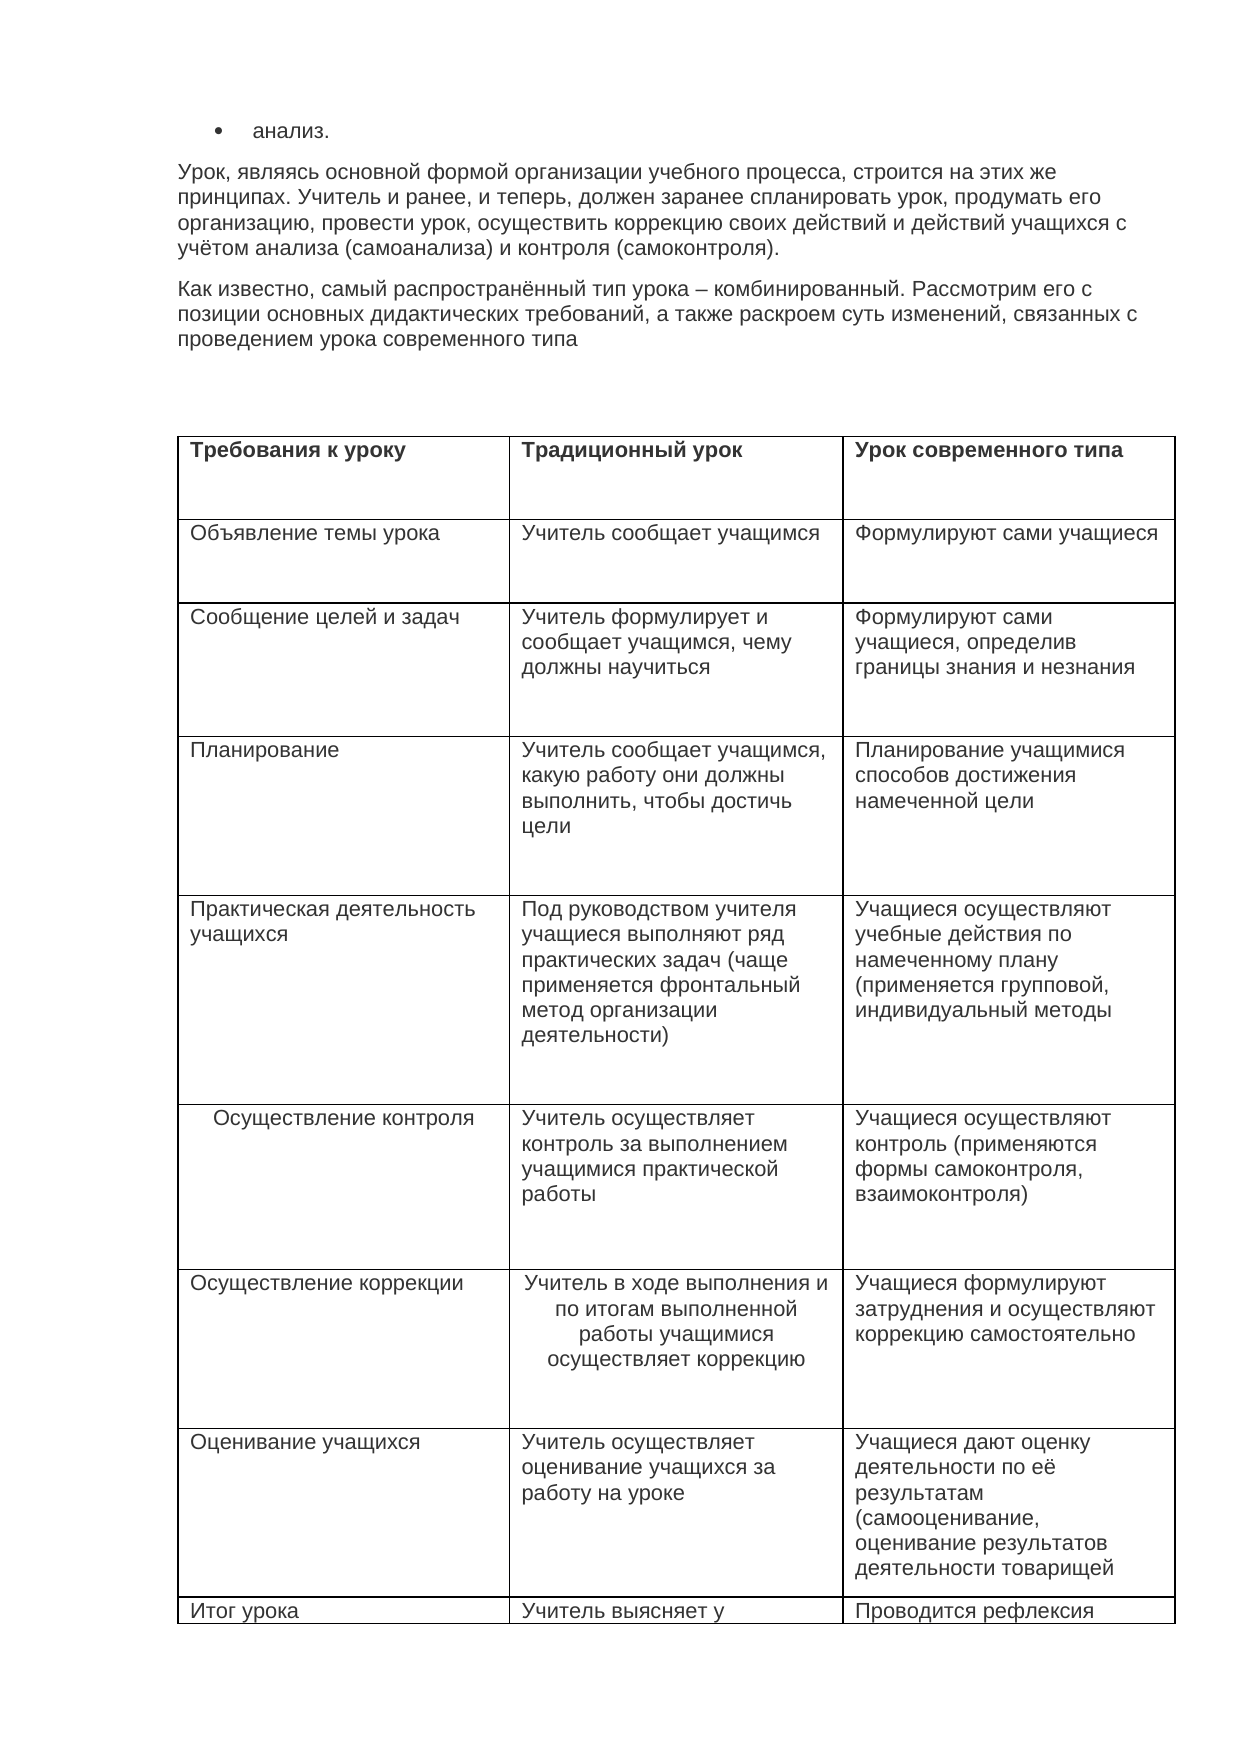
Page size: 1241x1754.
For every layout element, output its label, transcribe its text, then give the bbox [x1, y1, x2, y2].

table_cell Оценивание учащихся [179, 1429, 509, 1596]
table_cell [844, 1598, 1174, 1623]
table_header Требования к уроку [179, 437, 509, 519]
text Как известно, самый распространённый тип урока – комбинированный. Рассмотрим его с позиции основных дидактических требований, а также раскроем суть изменений, связанных с проведением урока современного типа [177, 275, 1152, 351]
table_cell Учитель осуществляет оценивание учащихся за работу на уроке [510, 1429, 842, 1596]
table_cell Итог урока [179, 1598, 509, 1623]
table_cell Учащиеся формулируют затруднения и осуществляют коррекцию самостоятельно [844, 1270, 1174, 1427]
table_cell Планирование [179, 737, 509, 894]
table_cell Формулируют сами учащиеся [844, 520, 1174, 602]
table_header Урок современного типа [844, 437, 1174, 519]
table_cell Учащиеся дают оценку деятельности по её результатам (самооценивание, оценивание результатов деятельности товарищей [844, 1429, 1174, 1596]
table_cell Учащиеся осуществляют контроль (применяются формы самоконтроля, взаимоконтроля) [844, 1105, 1174, 1269]
table_cell Учитель формулирует и сообщает учащимся, чему должны научиться [510, 604, 842, 736]
table_cell Учитель в ходе выполнения и по итогам выполненной работы учащимися осуществляет коррекцию [510, 1270, 842, 1427]
table_cell Учитель сообщает учащимся [510, 520, 842, 602]
table_cell Учащиеся осуществляют учебные действия по намеченному плану (применяется групповой, индивидуальный методы [844, 896, 1174, 1104]
table_cell Практическая деятельность учащихся [179, 896, 509, 1104]
table_cell Планирование учащимися способов достижения намеченной цели [844, 737, 1174, 894]
table_cell Осуществление коррекции [179, 1270, 509, 1427]
table_cell Формулируют сами учащиеся, определив границы знания и незнания [844, 604, 1174, 736]
table_cell Объявление темы урока [179, 520, 509, 602]
list анализ. [215, 118, 1152, 143]
table_cell Осуществление контроля [179, 1105, 509, 1269]
text Урок, являясь основной формой организации учебного процесса, строится на этих же принципах. Учитель и ранее, и теперь, должен заранее спланировать урок, продумать его организацию, провести урок, осуществить коррекцию своих действий и действий учащихся с учётом анализа (самоанализа) и контроля (самоконтроля). [177, 159, 1152, 260]
table_cell Учитель осуществляет контроль за выполнением учащимися практической работы [510, 1105, 842, 1269]
table_cell Учитель сообщает учащимся, какую работу они должны выполнить, чтобы достичь цели [510, 737, 842, 894]
table_cell Сообщение целей и задач [179, 604, 509, 736]
table_header Традиционный урок [510, 437, 842, 519]
table_cell Под руководством учителя учащиеся выполняют ряд практических задач (чаще применяется фронтальный метод организации деятельности) [510, 896, 842, 1104]
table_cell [510, 1598, 842, 1623]
